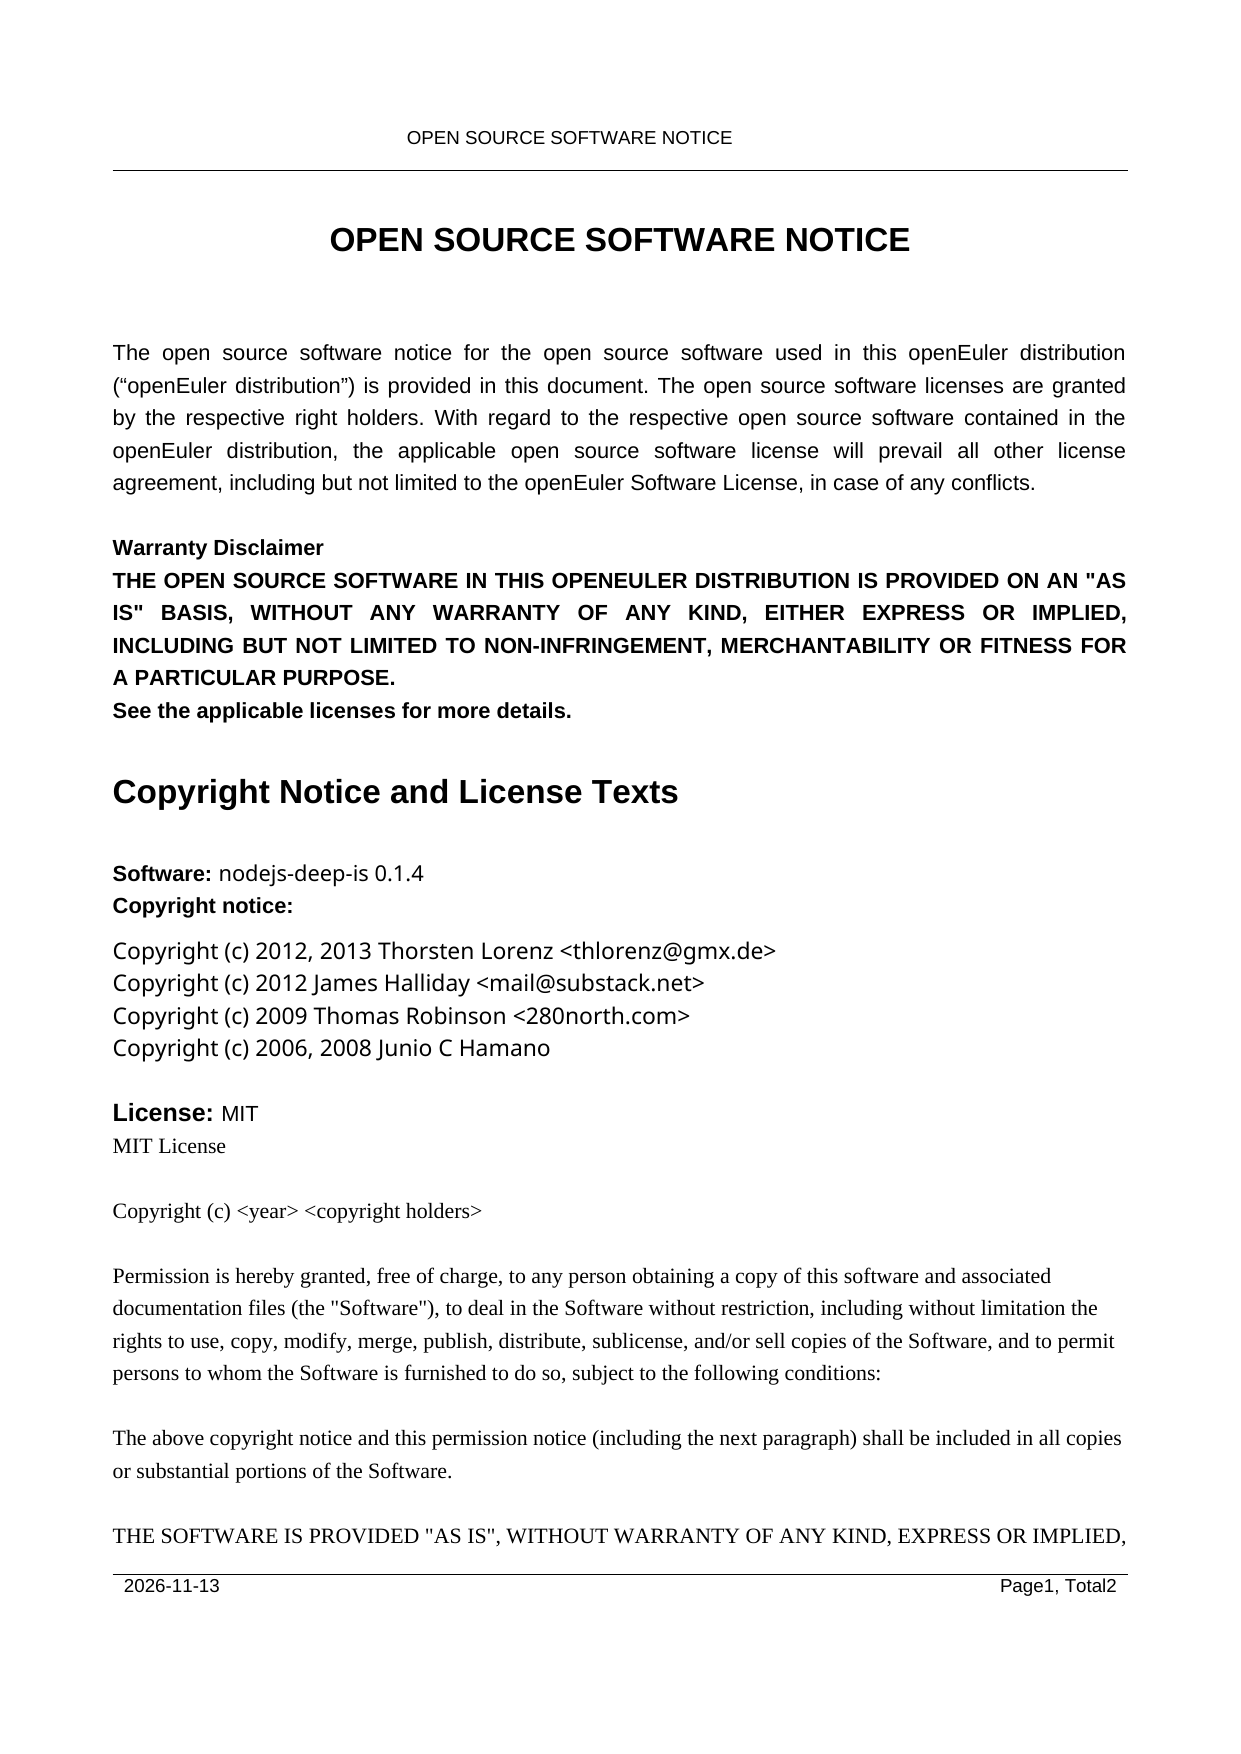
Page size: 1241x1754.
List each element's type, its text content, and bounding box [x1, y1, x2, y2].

text Copyright (c) 2012, 2013 Thorsten Lorenz <thlorenz@gmx.de> Copyright (c) 2012 James Halliday <mail@substack.net> Copyright (c) 2009 Thomas Robinson <280north.com> [112, 934, 1128, 1031]
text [112, 1129, 1128, 1551]
text The open source software notice for the open source software used in this openEuler distribution (“openEuler distribution”) is provided in this document. The open source software licenses are granted by the respective right holders. With regard to the respective open source software contained in the openEuler distribution, the applicable open source software license will prevail all other license agreement, including but not limited to the openEuler Software License, in case of any conflicts. [112, 336, 1128, 499]
text OPEN SOURCE SOFTWARE NOTICE [112, 206, 1128, 271]
text License: MIT [112, 1096, 1128, 1129]
text Copyright (c) 2006, 2008 Junio C Hamano [112, 1031, 1128, 1096]
text Copyright notice: [112, 889, 1128, 921]
text THE OPEN SOURCE SOFTWARE IN THIS OPENEULER DISTRIBUTION IS PROVIDED ON AN "AS IS" BASIS, WITHOUT ANY WARRANTY OF ANY KIND, EITHER EXPRESS OR IMPLIED, INCLUDING BUT NOT LIMITED TO NON-INFRINGEMENT, MERCHANTABILITY OR FITNESS FOR A PARTICULAR PURPOSE. See the applicable licenses for more details. [112, 564, 1128, 726]
title Software: nodejs-deep-is 0.1.4 [112, 856, 1128, 889]
text Copyright Notice and License Texts [112, 759, 1128, 824]
text Warranty Disclaimer [112, 531, 1128, 564]
